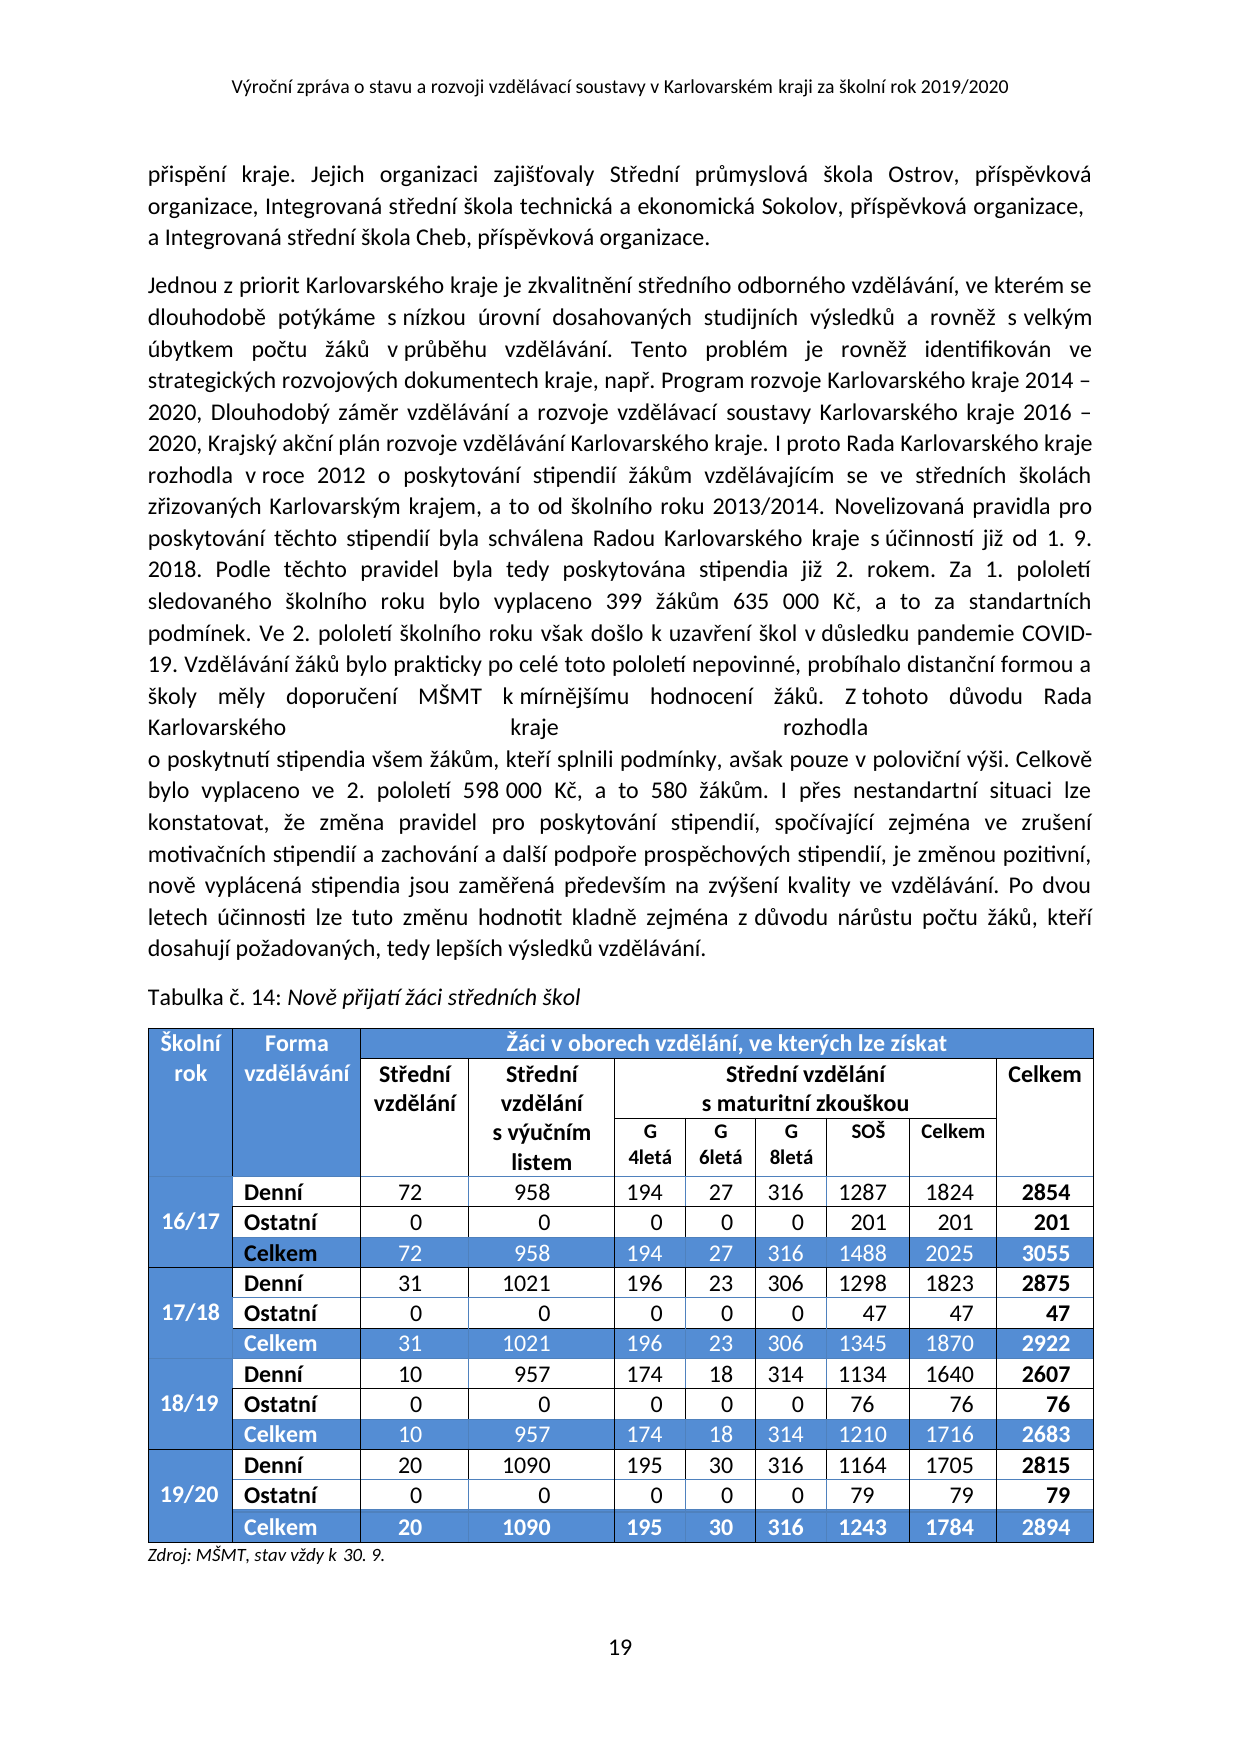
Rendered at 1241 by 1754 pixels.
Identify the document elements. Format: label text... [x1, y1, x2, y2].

table_cell 194 [615, 1177, 685, 1206]
table_cell 19/20 [149, 1450, 232, 1542]
table_cell Ostatní [233, 1207, 360, 1237]
table_cell 0 [756, 1480, 826, 1509]
table_cell 0 [361, 1207, 468, 1237]
table_cell Celkem [910, 1119, 996, 1176]
table_cell 31 [361, 1268, 468, 1297]
table_header Žáci v oborech vzdělání, ve kterých lze získat [361, 1029, 1093, 1058]
table_cell Střední vzdělání s maturitní zkouškou [615, 1059, 996, 1117]
table_cell 47 [910, 1298, 996, 1327]
table_cell 195 [615, 1513, 685, 1542]
table_cell 20 [361, 1450, 468, 1479]
table_cell 196 [615, 1268, 685, 1297]
table_cell 18 [686, 1359, 755, 1388]
table_cell G 6letá [686, 1119, 755, 1176]
table_cell 72 [361, 1238, 468, 1267]
table_cell Střední vzdělání [361, 1059, 468, 1176]
table_cell 10 [361, 1420, 468, 1449]
table_cell 1488 [827, 1238, 909, 1267]
table_cell 0 [469, 1480, 614, 1509]
table_cell Ostatní [233, 1298, 360, 1327]
table_cell Denní [233, 1268, 360, 1297]
table_cell 31 [361, 1329, 468, 1358]
table_cell 1705 [910, 1450, 996, 1479]
table_cell Celkem [233, 1329, 360, 1358]
table_cell Denní [233, 1177, 360, 1206]
table_cell 10 [361, 1359, 468, 1388]
table_cell 16/17 [149, 1177, 232, 1267]
table_cell Celkem [233, 1513, 360, 1542]
table_cell 316 [756, 1177, 826, 1206]
table_cell 2815 [997, 1450, 1093, 1479]
table_cell 1090 [469, 1513, 614, 1542]
table_cell 1298 [827, 1268, 909, 1297]
table_cell 20 [361, 1513, 468, 1542]
table_cell 1345 [827, 1329, 909, 1358]
table_cell Denní [233, 1359, 360, 1388]
table_cell 1824 [910, 1177, 996, 1206]
table_cell Celkem [233, 1238, 360, 1267]
table_cell 1640 [910, 1359, 996, 1388]
text Jednou z priorit Karlovarského kraje je zkvalitnění středního odborného vzdělávání, ve kterém se dlouhodobě potýkáme s nízkou úrovní dosahovaných studijních výsledků a rovněž s velkým úbytkem počtu žáků v průběhu vzdělávání. Tento problém je rovněž identifikován ve strategických rozvojových dokumentech kraje, např. Program rozvoje Karlovarského kraje 2014 –2020, Dlouhodobý záměr vzdělávání a rozvoje vzdělávací soustavy Karlovarského kraje 2016 – 2020, Krajský akční plán rozvoje vzdělávání Karlovarského kraje. I proto Rada Karlovarského kraje rozhodla v roce 2012 o poskytování stipendií žákům vzdělávajícím se ve středních školách zřizovaných Karlovarským krajem, a to od školního roku 2013/2014. Novelizovaná pravidla pro poskytování těchto stipendií byla schválena Radou Karlovarského kraje s účinností již od 1. 9. 2018. Podle těchto pravidel byla tedy poskytována stipendia již 2. rokem. Za 1. pololetí sledovaného školního roku bylo vyplaceno 399 žákům 635 000 Kč, a to za standartních podmínek. Ve 2. pololetí školního roku však došlo k uzavření škol v důsledku pandemie COVID-19. Vzdělávání žáků bylo prakticky po celé toto pololetí nepovinné, probíhalo distanční formou a školy měly doporučení MŠMT k mírnějšímu hodnocení žáků. Z tohoto důvodu Rada Karlovarského kraje rozhodla o poskytnutí stipendia všem žákům, kteří splnili podmínky, avšak pouze v poloviční výši. Celkově bylo vyplaceno ve 2. pololetí 598 000 Kč, a to 580 žákům. I přes nestandartní situaci lze konstatovat, že změna pravidel pro poskytování stipendií, spočívající zejména ve zrušení motivačních stipendií a zachování a další podpoře prospěchových stipendií, je změnou pozitivní, nově vyplácená stipendia jsou zaměřená především na zvýšení kvality ve vzdělávání. Po dvou letech účinnosti lze tuto změnu hodnotit kladně zejména z důvodu nárůstu počtu žáků, kteří dosahují požadovaných, tedy lepších výsledků vzdělávání. [148, 271, 1092, 963]
table_cell 2607 [997, 1359, 1093, 1388]
table_header Školní rok [149, 1029, 232, 1176]
table_cell 0 [686, 1389, 755, 1418]
table_cell 1243 [827, 1513, 909, 1542]
table_cell 0 [469, 1207, 614, 1237]
table_cell Celkem [233, 1420, 360, 1449]
table_cell 0 [686, 1207, 755, 1237]
table_cell 0 [756, 1207, 826, 1237]
table_cell 0 [469, 1389, 614, 1418]
table_cell 76 [910, 1389, 996, 1418]
table_cell 0 [361, 1389, 468, 1418]
table_cell 18 [686, 1420, 755, 1449]
table_cell 18/19 [149, 1359, 232, 1449]
table_cell Ostatní [233, 1480, 360, 1509]
table_cell 17/18 [149, 1268, 232, 1358]
table_cell Ostatní [233, 1389, 360, 1418]
table_cell 2894 [997, 1513, 1093, 1542]
table_cell Celkem [997, 1059, 1093, 1176]
table_cell 0 [615, 1298, 685, 1327]
table_cell 2854 [997, 1177, 1093, 1206]
table_cell 23 [686, 1329, 755, 1358]
table_cell 2875 [997, 1268, 1093, 1297]
table_cell SOŠ [827, 1119, 909, 1176]
table_cell 957 [469, 1359, 614, 1388]
table_cell 958 [469, 1177, 614, 1206]
table_cell 47 [827, 1298, 909, 1327]
table_cell 174 [615, 1420, 685, 1449]
table_cell 2683 [997, 1420, 1093, 1449]
table_cell Denní [233, 1450, 360, 1479]
table_cell 0 [756, 1298, 826, 1327]
table_cell 957 [469, 1420, 614, 1449]
table_cell 316 [756, 1513, 826, 1542]
table_cell 76 [827, 1389, 909, 1418]
text Tabulka č. 14: Nově přijatí žáci středních škol [148, 982, 1092, 1011]
table_cell 0 [361, 1298, 468, 1327]
table_cell 201 [827, 1207, 909, 1237]
table_cell 196 [615, 1329, 685, 1358]
table_cell 314 [756, 1420, 826, 1449]
table_cell 0 [686, 1298, 755, 1327]
table_cell 47 [997, 1298, 1093, 1327]
table_cell 1021 [469, 1268, 614, 1297]
table_cell 316 [756, 1238, 826, 1267]
table_cell 1164 [827, 1450, 909, 1479]
table_cell 1210 [827, 1420, 909, 1449]
table_cell 30 [686, 1513, 755, 1542]
table_cell 0 [615, 1207, 685, 1237]
table_cell 1021 [469, 1329, 614, 1358]
table_cell 314 [756, 1359, 826, 1388]
table_cell 316 [756, 1450, 826, 1479]
table_cell 72 [361, 1177, 468, 1206]
table_cell 194 [615, 1238, 685, 1267]
table_cell G 8letá [756, 1119, 826, 1176]
table_cell 0 [615, 1389, 685, 1418]
table_header Forma vzdělávání [233, 1029, 360, 1176]
table_cell 27 [686, 1177, 755, 1206]
table_cell 201 [997, 1207, 1093, 1237]
table_cell 79 [910, 1480, 996, 1509]
table_cell 0 [361, 1480, 468, 1509]
table_cell 201 [910, 1207, 996, 1237]
table_cell 958 [469, 1238, 614, 1267]
table_cell 76 [997, 1389, 1093, 1418]
table_cell 306 [756, 1268, 826, 1297]
table_cell 30 [686, 1450, 755, 1479]
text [148, 159, 1092, 252]
table_cell 1287 [827, 1177, 909, 1206]
table_cell 27 [686, 1238, 755, 1267]
table_cell 195 [615, 1450, 685, 1479]
table_cell 1784 [910, 1513, 996, 1542]
table_cell 2922 [997, 1329, 1093, 1358]
table_cell 1134 [827, 1359, 909, 1388]
table_cell 0 [756, 1389, 826, 1418]
table_cell 0 [615, 1480, 685, 1509]
table_cell 23 [686, 1268, 755, 1297]
table_cell 79 [997, 1480, 1093, 1509]
table_cell G 4letá [615, 1119, 685, 1176]
table_cell 2025 [910, 1238, 996, 1267]
table_cell 79 [827, 1480, 909, 1509]
table_cell 306 [756, 1329, 826, 1358]
table_cell 0 [469, 1298, 614, 1327]
table_cell 3055 [997, 1238, 1093, 1267]
table_cell Střední vzdělání s výučním listem [469, 1059, 614, 1176]
table_cell 0 [686, 1480, 755, 1509]
table_cell 1870 [910, 1329, 996, 1358]
text Zdroj: MŠMT, stav vždy k 30. 9. [148, 1543, 1092, 1566]
table_cell 1716 [910, 1420, 996, 1449]
table_cell 1823 [910, 1268, 996, 1297]
table_cell 1090 [469, 1450, 614, 1479]
table_cell 174 [615, 1359, 685, 1388]
